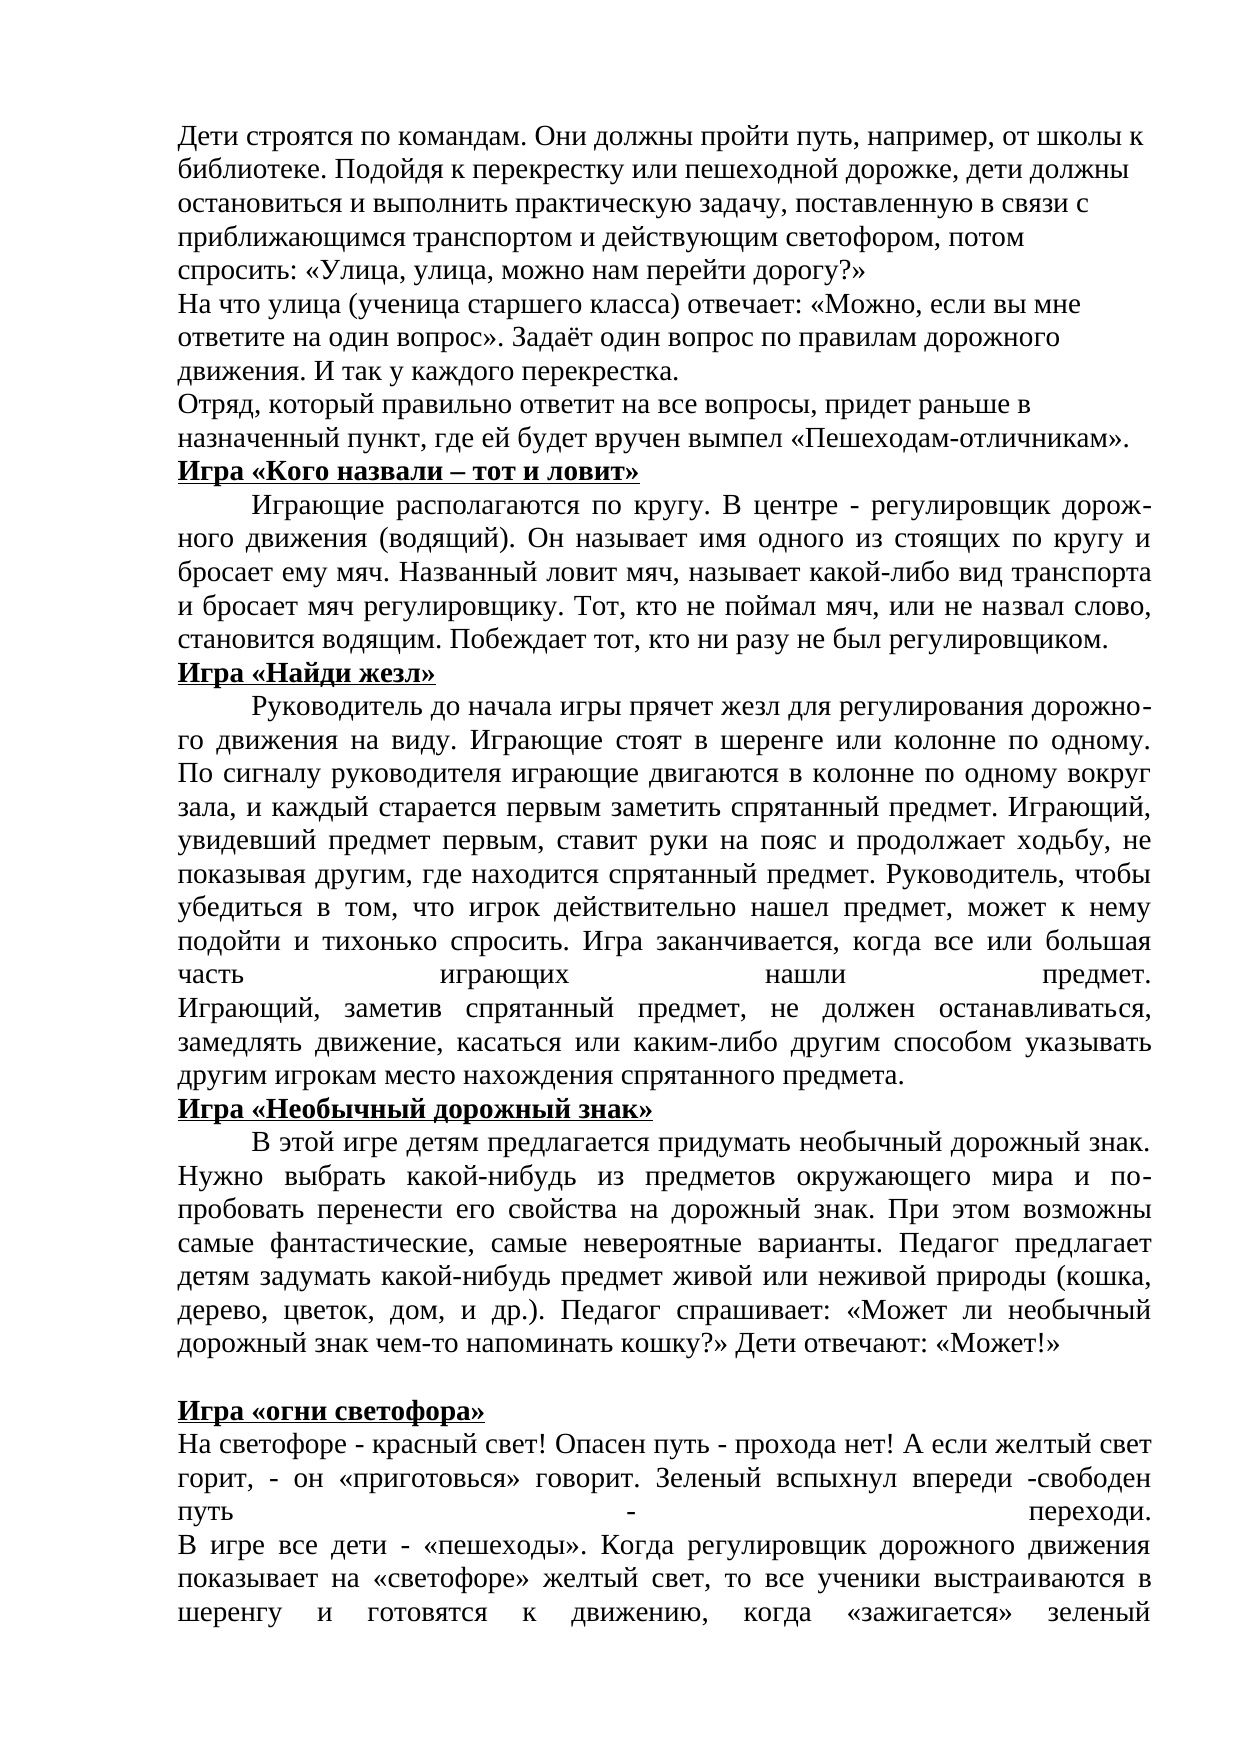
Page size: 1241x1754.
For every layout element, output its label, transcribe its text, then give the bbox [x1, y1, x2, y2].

text Игра «Найди жезл» [177, 655, 1152, 688]
text Игра «Необычный дорожный знак» [177, 1091, 1152, 1124]
text Руководитель до начала игры прячет жезл для регулирования дорожного движения на виду. Играющие стоят в шеренге или колонне по одному. По сигналу руководителя играющие двигаются в колонне по одному вокруг зала, и каждый старается первым заметить спрятанный предмет. Играющий, увидевший предмет первым, ставит руки на пояс и продолжает ходьбу, не показывая другим, где находится спрятанный предмет. Руководитель, чтобы убедиться в том, что игрок действительно нашел предмет, может к нему подойти и тихонько спросить. Игра заканчивается, когда все или большая часть играющих нашли предмет. Играющий, заметив спрятанный предмет, не должен останавливаться, замедлять движение, касаться или каким-либо другим способом указывать другим игрокам место нахождения спрятанного предмета. [177, 688, 1152, 1091]
text Игра «огни светофора» [177, 1393, 1152, 1426]
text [177, 118, 1152, 453]
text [177, 1426, 1152, 1627]
text Игра «Кого назвали – тот и ловит» [177, 453, 1152, 487]
text В этой игре детям предлагается придумать необычный дорожный знак. Нужно выбрать какой-нибудь из предметов окружающего мира и попробовать перенести его свойства на дорожный знак. При этом возможны самые фантастические, самые невероятные варианты. Педагог предлагает детям задумать какой-нибудь предмет живой или неживой природы (кошка, дерево, цветок, дом, и др.). Педагог спрашивает: «Может ли необычный дорожный знак чем-то напоминать кошку?» Дети отвечают: «Может!» [177, 1124, 1152, 1359]
text Играющие располагаются по кругу. В центре - регулировщик дорожного движения (водящий). Он называет имя одного из стоящих по кругу и бросает ему мяч. Названный ловит мяч, называет какой-либо вид транспорта и бросает мяч регулировщику. Тот, кто не поймал мяч, или не назвал слово, становится водящим. Побеждает тот, кто ни разу не был регулировщиком. [177, 487, 1152, 655]
